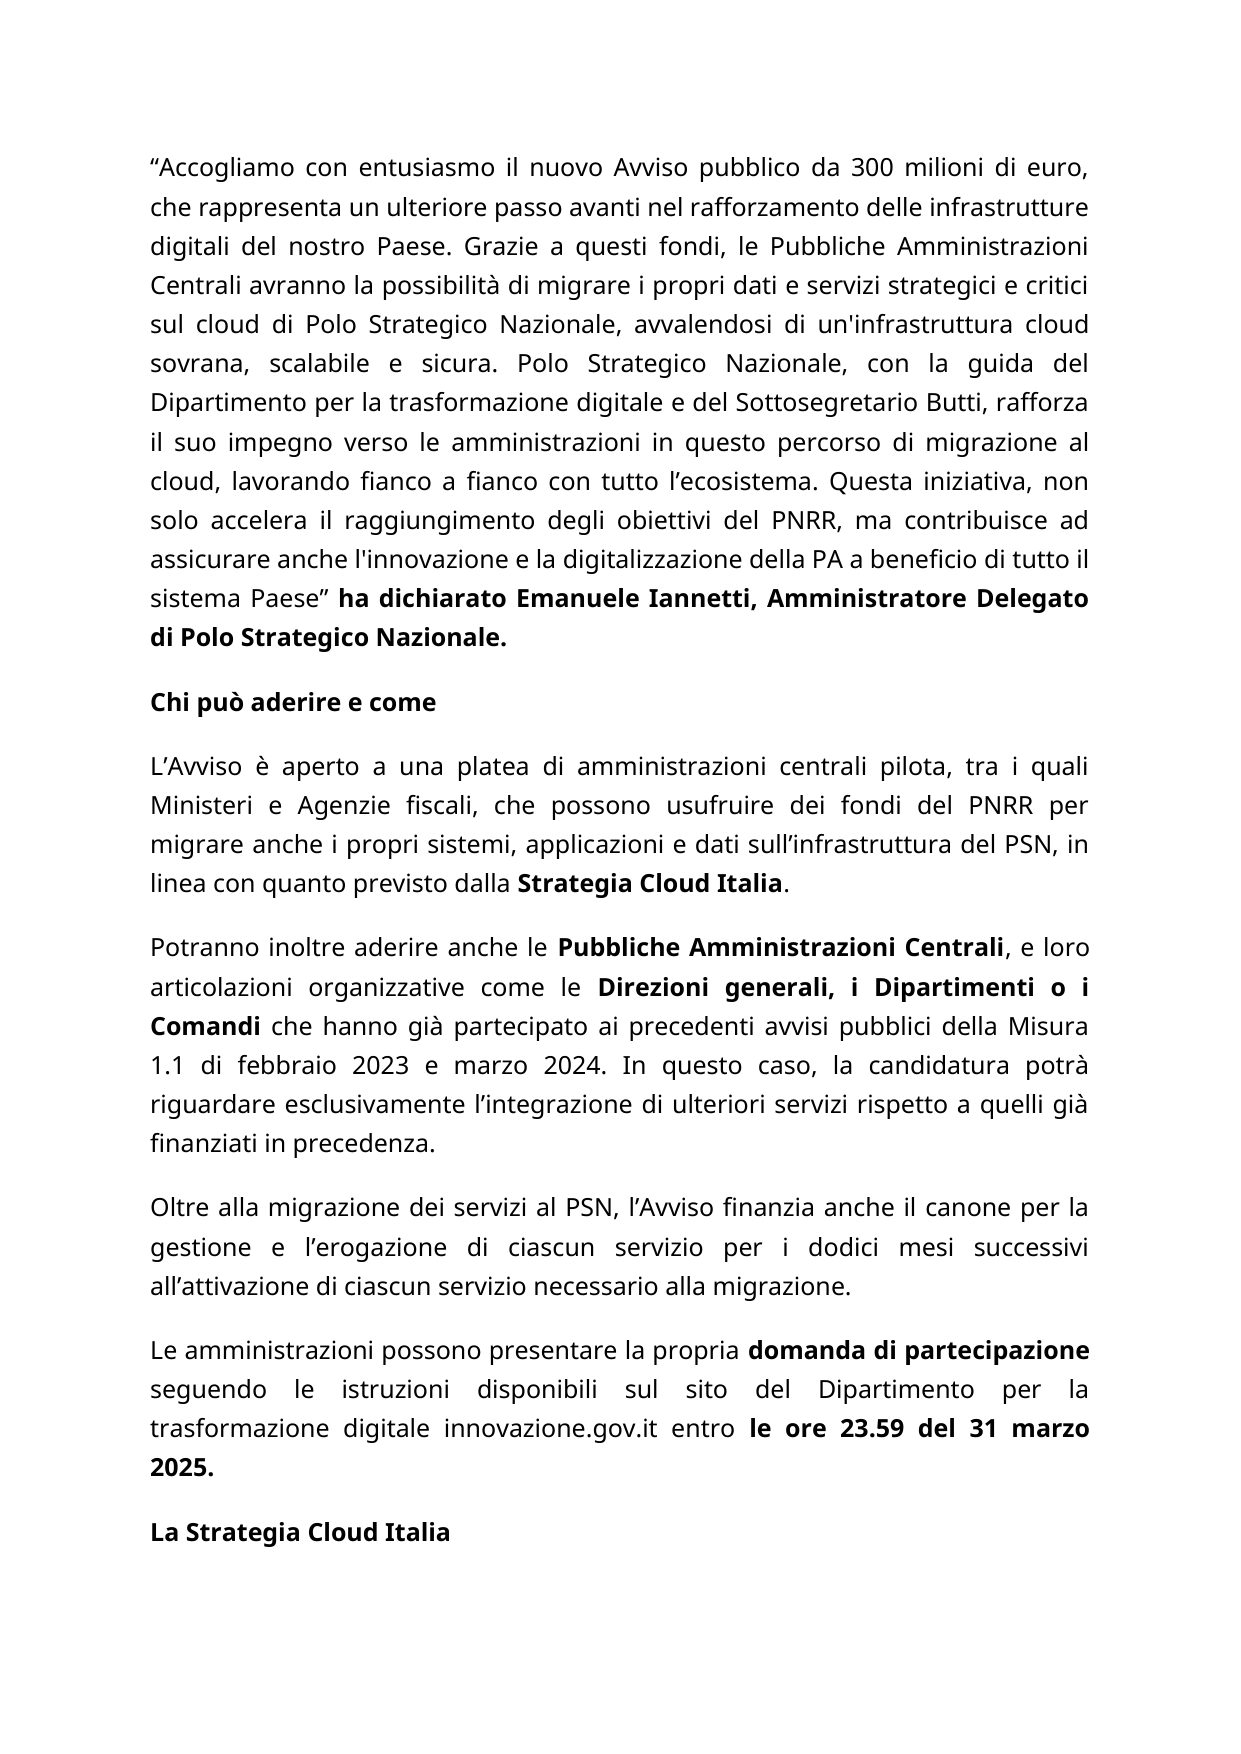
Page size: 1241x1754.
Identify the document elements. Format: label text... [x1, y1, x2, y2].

text Oltre alla migrazione dei servizi al PSN, l’Avviso finanzia anche il canone per la gestione e l’erogazione di ciascun servizio per i dodici mesi successivi all’attivazione di ciascun servizio necessario alla migrazione. [150, 1190, 1090, 1302]
text Chi può aderire e come [150, 684, 1090, 718]
text L’Avviso è aperto a una platea di amministrazioni centrali pilota, tra i quali Ministeri e Agenzie fiscali, che possono usufruire dei fondi del PNRR per migrare anche i propri sistemi, applicazioni e dati sull’infrastruttura del PSN, in linea con quanto previsto dalla Strategia Cloud Italia. [150, 748, 1090, 900]
text La Strategia Cloud Italia [150, 1514, 1090, 1548]
text “Accogliamo con entusiasmo il nuovo Avviso pubblico da 300 milioni di euro, che rappresenta un ulteriore passo avanti nel rafforzamento delle infrastrutture digitali del nostro Paese. Grazie a questi fondi, le Pubbliche Amministrazioni Centrali avranno la possibilità di migrare i propri dati e servizi strategici e critici sul cloud di Polo Strategico Nazionale, avvalendosi di un'infrastruttura cloud sovrana, scalabile e sicura. Polo Strategico Nazionale, con la guida del Dipartimento per la trasformazione digitale e del Sottosegretario Butti, rafforza il suo impegno verso le amministrazioni in questo percorso di migrazione al cloud, lavorando fianco a fianco con tutto l’ecosistema. Questa iniziativa, non solo accelera il raggiungimento degli obiettivi del PNRR, ma contribuisce ad assicurare anche l'innovazione e la digitalizzazione della PA a beneficio di tutto il sistema Paese” ha dichiarato Emanuele Iannetti, Amministratore Delegato di Polo Strategico Nazionale. [150, 150, 1090, 654]
text Potranno inoltre aderire anche le Pubbliche Amministrazioni Centrali, e loro articolazioni organizzative come le Direzioni generali, i Dipartimenti o i Comandi che hanno già partecipato ai precedenti avvisi pubblici della Misura 1.1 di febbraio 2023 e marzo 2024. In questo caso, la candidatura potrà riguardare esclusivamente l’integrazione di ulteriori servizi rispetto a quelli già finanziati in precedenza. [150, 930, 1090, 1160]
text Le amministrazioni possono presentare la propria domanda di partecipazione seguendo le istruzioni disponibili sul sito del Dipartimento per la trasformazione digitale innovazione.gov.it entro le ore 23.59 del 31 marzo 2025. [150, 1332, 1090, 1484]
